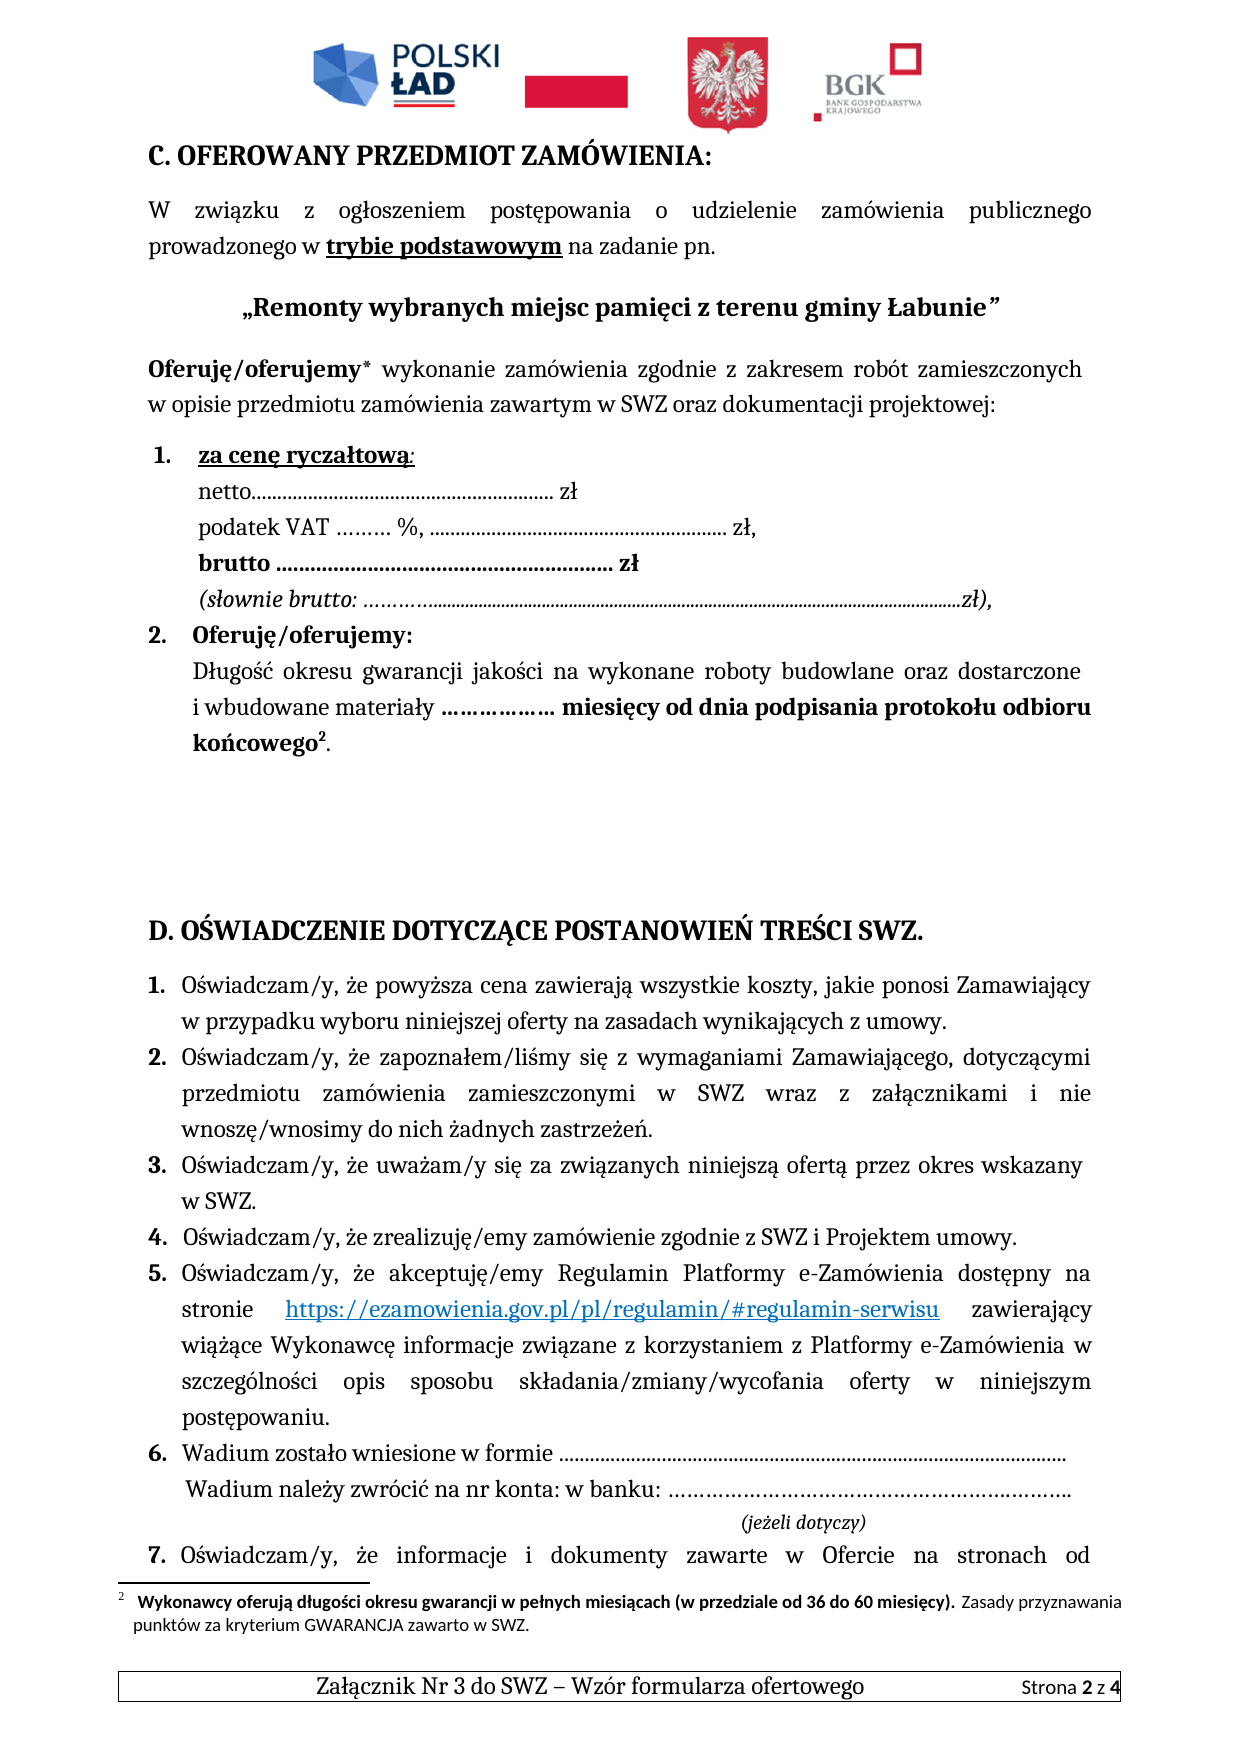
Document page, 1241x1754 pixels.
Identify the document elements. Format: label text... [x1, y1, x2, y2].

table_cell C. OFEROWANY PRZEDMIOT ZAMÓWIENIA: W związku z ogłoszeniem postępowania o udzielenie zamówienia publicznego prowadzonego w trybie podstawowym na zadanie pn. „Remonty wybranych miejsc pamięci z terenu gminy Łabunie” Oferuję/oferujemy* wykonanie zamówienia zgodnie z zakresem robót zamieszczonych w opisie przedmiotu zamówienia zawartym w SWZ oraz dokumentacji projektowej: za cenę ryczałtową: netto........................................................... zł podatek VAT ……… %, .......................................................... zł, brutto ........................................................... zł (słownie brutto: ………….....................................................................................................................zł), Oferuję/oferujemy: Długość okresu gwarancji jakości na wykonane roboty budowlane oraz dostarczone i wbudowane materiały ……………… miesięcy od dnia podpisania protokołu odbioru końcowego. [137, 139, 1103, 914]
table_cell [137, 914, 1103, 1569]
picture [298, 19, 942, 139]
